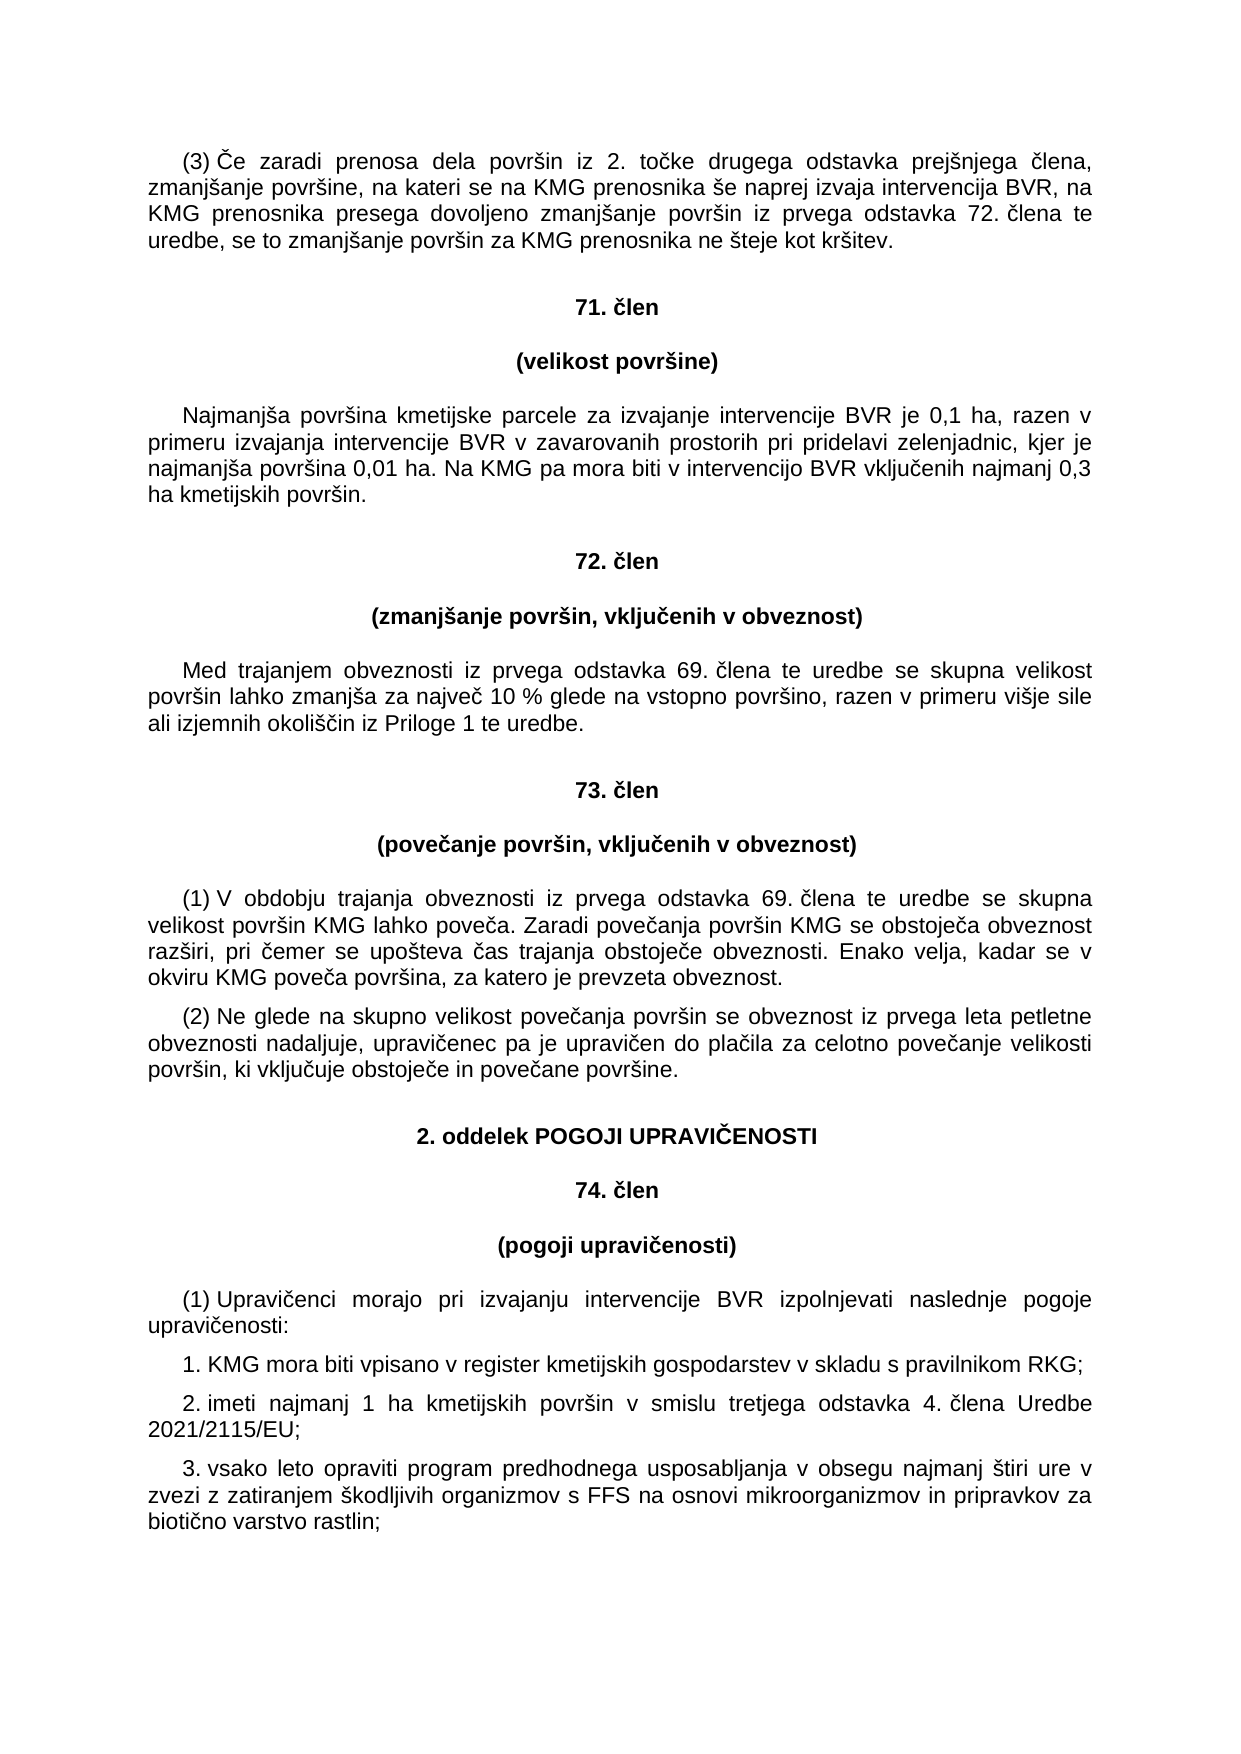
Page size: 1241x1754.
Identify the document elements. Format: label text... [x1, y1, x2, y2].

text 3. vsako leto opraviti program predhodnega usposabljanja v obsegu najmanj štiri ure v zvezi z zatiranjem škodljivih organizmov s FFS na osnovi mikroorganizmov in pripravkov za biotično varstvo rastlin; [148, 1455, 1093, 1534]
text (2) Ne glede na skupno velikost povečanja površin se obveznost iz prvega leta petletne obveznosti nadaljuje, upravičenec pa je upravičen do plačila za celotno povečanje velikosti površin, ki vključuje obstoječe in povečane površine. [148, 1003, 1093, 1082]
text (1) V obdobju trajanja obveznosti iz prvega odstavka 69. člena te uredbe se skupna velikost površin KMG lahko poveča. Zaradi povečanja površin KMG se obstoječa obveznost razširi, pri čemer se upošteva čas trajanja obstoječe obveznosti. Enako velja, kadar se v okviru KMG poveča površina, za katero je prevzeta obveznost. [148, 885, 1093, 991]
text 74. člen [148, 1177, 1093, 1203]
text 72. člen [148, 548, 1093, 574]
text 73. člen [148, 777, 1093, 803]
text 2. imeti najmanj 1 ha kmetijskih površin v smislu tretjega odstavka 4. člena Uredbe 2021/2115/EU; [148, 1390, 1093, 1443]
text (velikost površine) [148, 348, 1093, 374]
text (pogoji upravičenosti) [148, 1232, 1093, 1258]
text 71. člen [148, 293, 1093, 320]
text 2. oddelek POGOJI UPRAVIČENOSTI [148, 1123, 1093, 1149]
text Med trajanjem obveznosti iz prvega odstavka 69. člena te uredbe se skupna velikost površin lahko zmanjša za največ 10 % glede na vstopno površino, razen v primeru višje sile ali izjemnih okoliščin iz Priloge 1 te uredbe. [148, 657, 1093, 736]
text (povečanje površin, vključenih v obveznost) [148, 831, 1093, 857]
text (1) Upravičenci morajo pri izvajanju intervencije BVR izpolnjevati naslednje pogoje upravičenosti: [148, 1286, 1093, 1339]
text (3) Če zaradi prenosa dela površin iz 2. točke drugega odstavka prejšnjega člena, zmanjšanje površine, na kateri se na KMG prenosnika še naprej izvaja intervencija BVR, na KMG prenosnika presega dovoljeno zmanjšanje površin iz prvega odstavka 72. člena te uredbe, se to zmanjšanje površin za KMG prenosnika ne šteje kot kršitev. [148, 148, 1093, 253]
text (zmanjšanje površin, vključenih v obveznost) [148, 603, 1093, 629]
text Najmanjša površina kmetijske parcele za izvajanje intervencije BVR je 0,1 ha, razen v primeru izvajanja intervencije BVR v zavarovanih prostorih pri pridelavi zelenjadnic, kjer je najmanjša površina 0,01 ha. Na KMG pa mora biti v intervencijo BVR vključenih najmanj 0,3 ha kmetijskih površin. [148, 402, 1093, 508]
text 1. KMG mora biti vpisano v register kmetijskih gospodarstev v skladu s pravilnikom RKG; [148, 1351, 1093, 1377]
